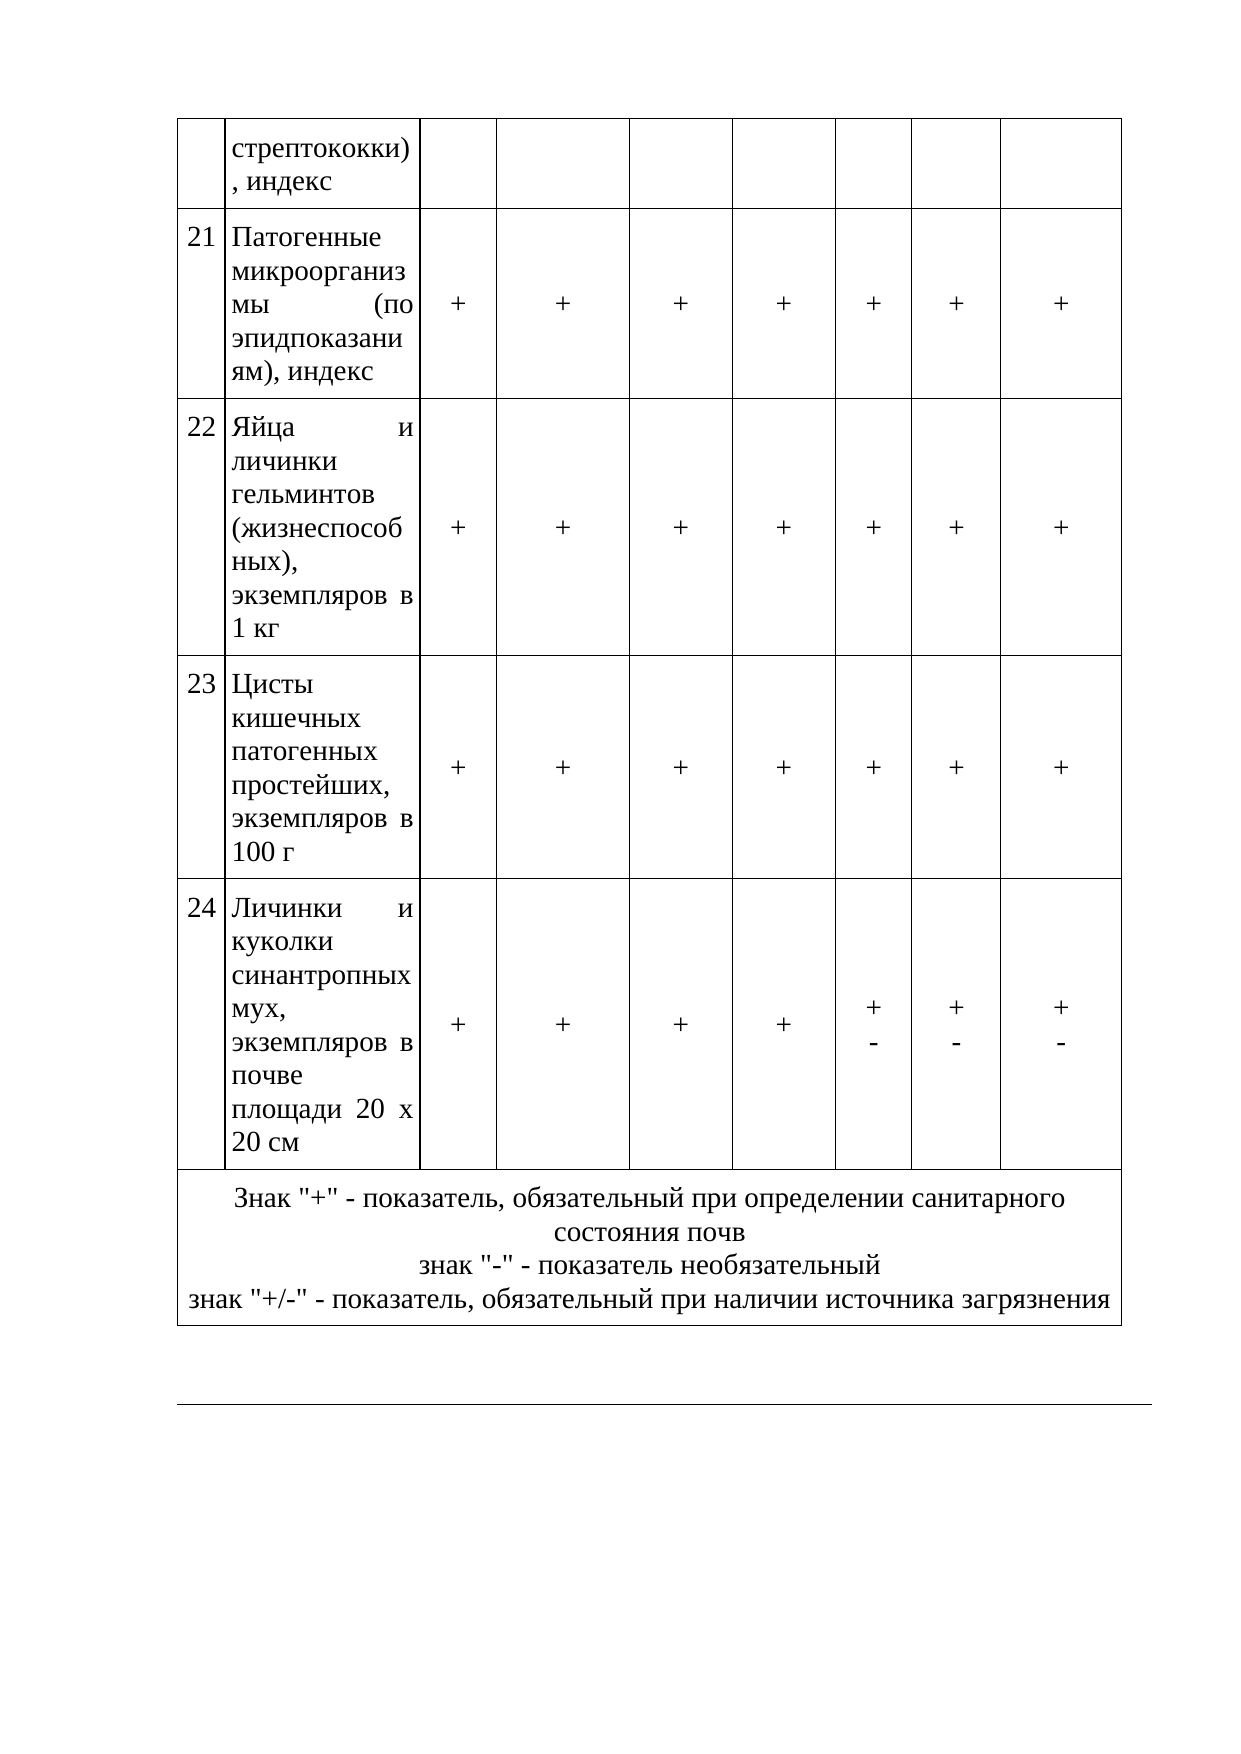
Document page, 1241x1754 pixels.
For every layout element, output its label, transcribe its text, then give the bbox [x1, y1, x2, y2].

table_cell + [836, 656, 911, 878]
table_cell 21 [178, 209, 224, 397]
table_cell 23 [178, 656, 224, 878]
table_cell Патогенные микроорганизмы (по эпидпоказаниям), индекс [226, 209, 419, 397]
table_cell + [497, 879, 629, 1169]
table_cell + [1001, 209, 1121, 397]
table_cell + [630, 119, 732, 207]
table_cell + [421, 656, 496, 878]
table_cell + [421, 399, 496, 654]
table_cell + [497, 656, 629, 878]
table_cell + [630, 656, 732, 878]
table_cell + [733, 119, 835, 207]
table_cell 24 [178, 879, 224, 1169]
table_cell + [421, 119, 496, 207]
table_cell + [497, 119, 629, 207]
table_cell + [733, 399, 835, 654]
table_cell + [733, 656, 835, 878]
table_cell + [630, 209, 732, 397]
table_cell Личинки и куколки синантропных мух, экземпляров в почве площади 20 x 20 см [226, 879, 419, 1169]
table_cell Знак "+" - показатель, обязательный при определении санитарного состояния почв знак "-" - показатель необязательный знак "+/-" - показатель, обязательный при наличии источника загрязнения [178, 1170, 1121, 1325]
table_cell + [836, 209, 911, 397]
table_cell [226, 119, 419, 207]
table_cell + - [836, 879, 911, 1169]
table_cell 20 [178, 119, 224, 207]
table_cell + - [1001, 879, 1121, 1169]
table_cell + [912, 119, 1000, 207]
table_cell + [630, 399, 732, 654]
table_cell Цисты кишечных патогенных простейших, экземпляров в 100 г [226, 656, 419, 878]
table_cell + [836, 119, 911, 207]
table_cell + [421, 209, 496, 397]
table_cell + [1001, 399, 1121, 654]
table_cell + [630, 879, 732, 1169]
table_cell + [497, 209, 629, 397]
table_cell + - [912, 879, 1000, 1169]
table_cell + [912, 209, 1000, 397]
table_cell + [421, 879, 496, 1169]
table_cell + [733, 879, 835, 1169]
table_cell + [1001, 119, 1121, 207]
table_cell 22 [178, 399, 224, 654]
table_cell + [733, 209, 835, 397]
table_cell + [912, 399, 1000, 654]
table_cell + [497, 399, 629, 654]
table_cell Яйца и личинки гельминтов (жизнеспособных), экземпляров в 1 кг [226, 399, 419, 654]
table_cell + [912, 656, 1000, 878]
table_cell + [1001, 656, 1121, 878]
table_cell + [836, 399, 911, 654]
